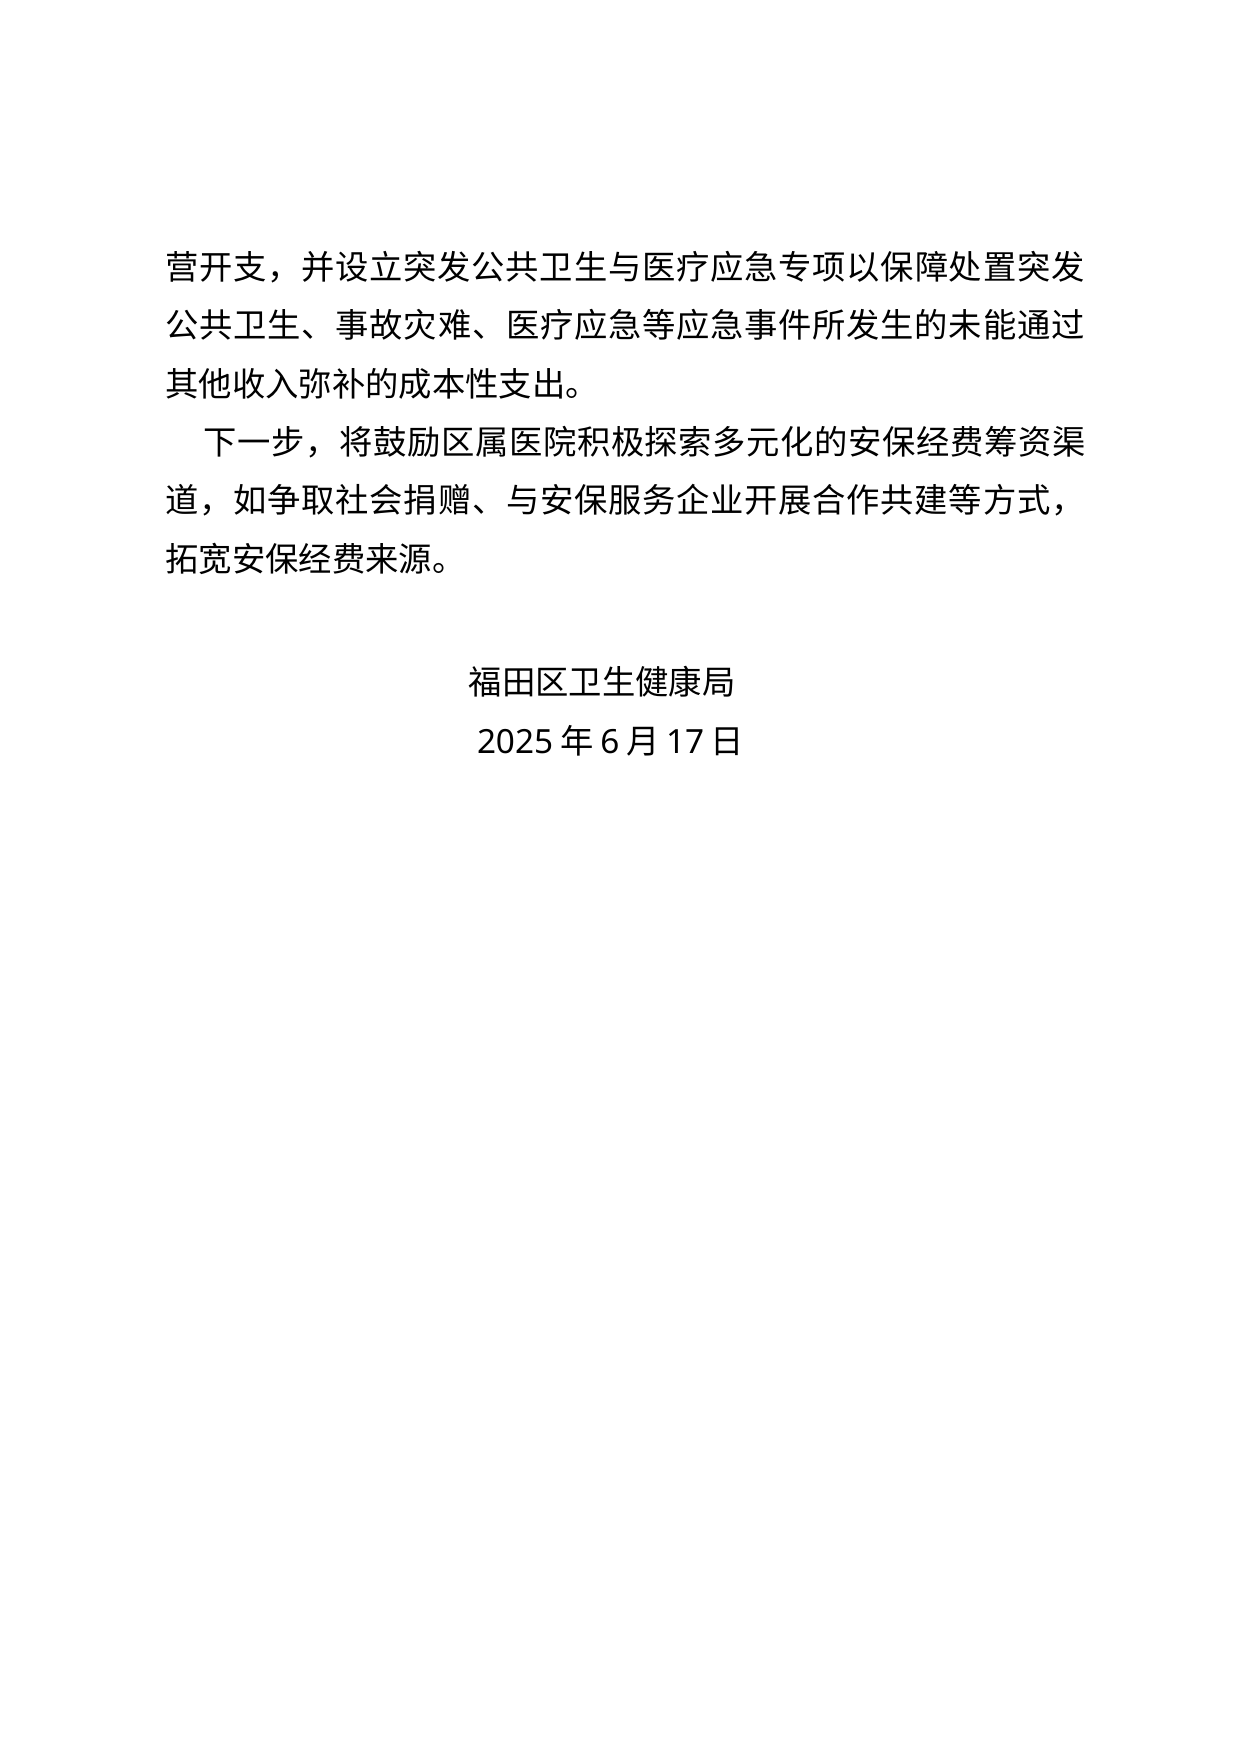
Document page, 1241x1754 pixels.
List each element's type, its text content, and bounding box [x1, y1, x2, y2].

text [165, 233, 1087, 408]
text 2025年6月17日 [165, 706, 1087, 771]
text 福田区卫生健康局 [165, 648, 1087, 706]
text 下一步，将鼓励区属医院积极探索多元化的安保经费筹资渠道，如争取社会捐赠、与安保服务企业开展合作共建等方式，拓宽安保经费来源。 [165, 408, 1087, 583]
